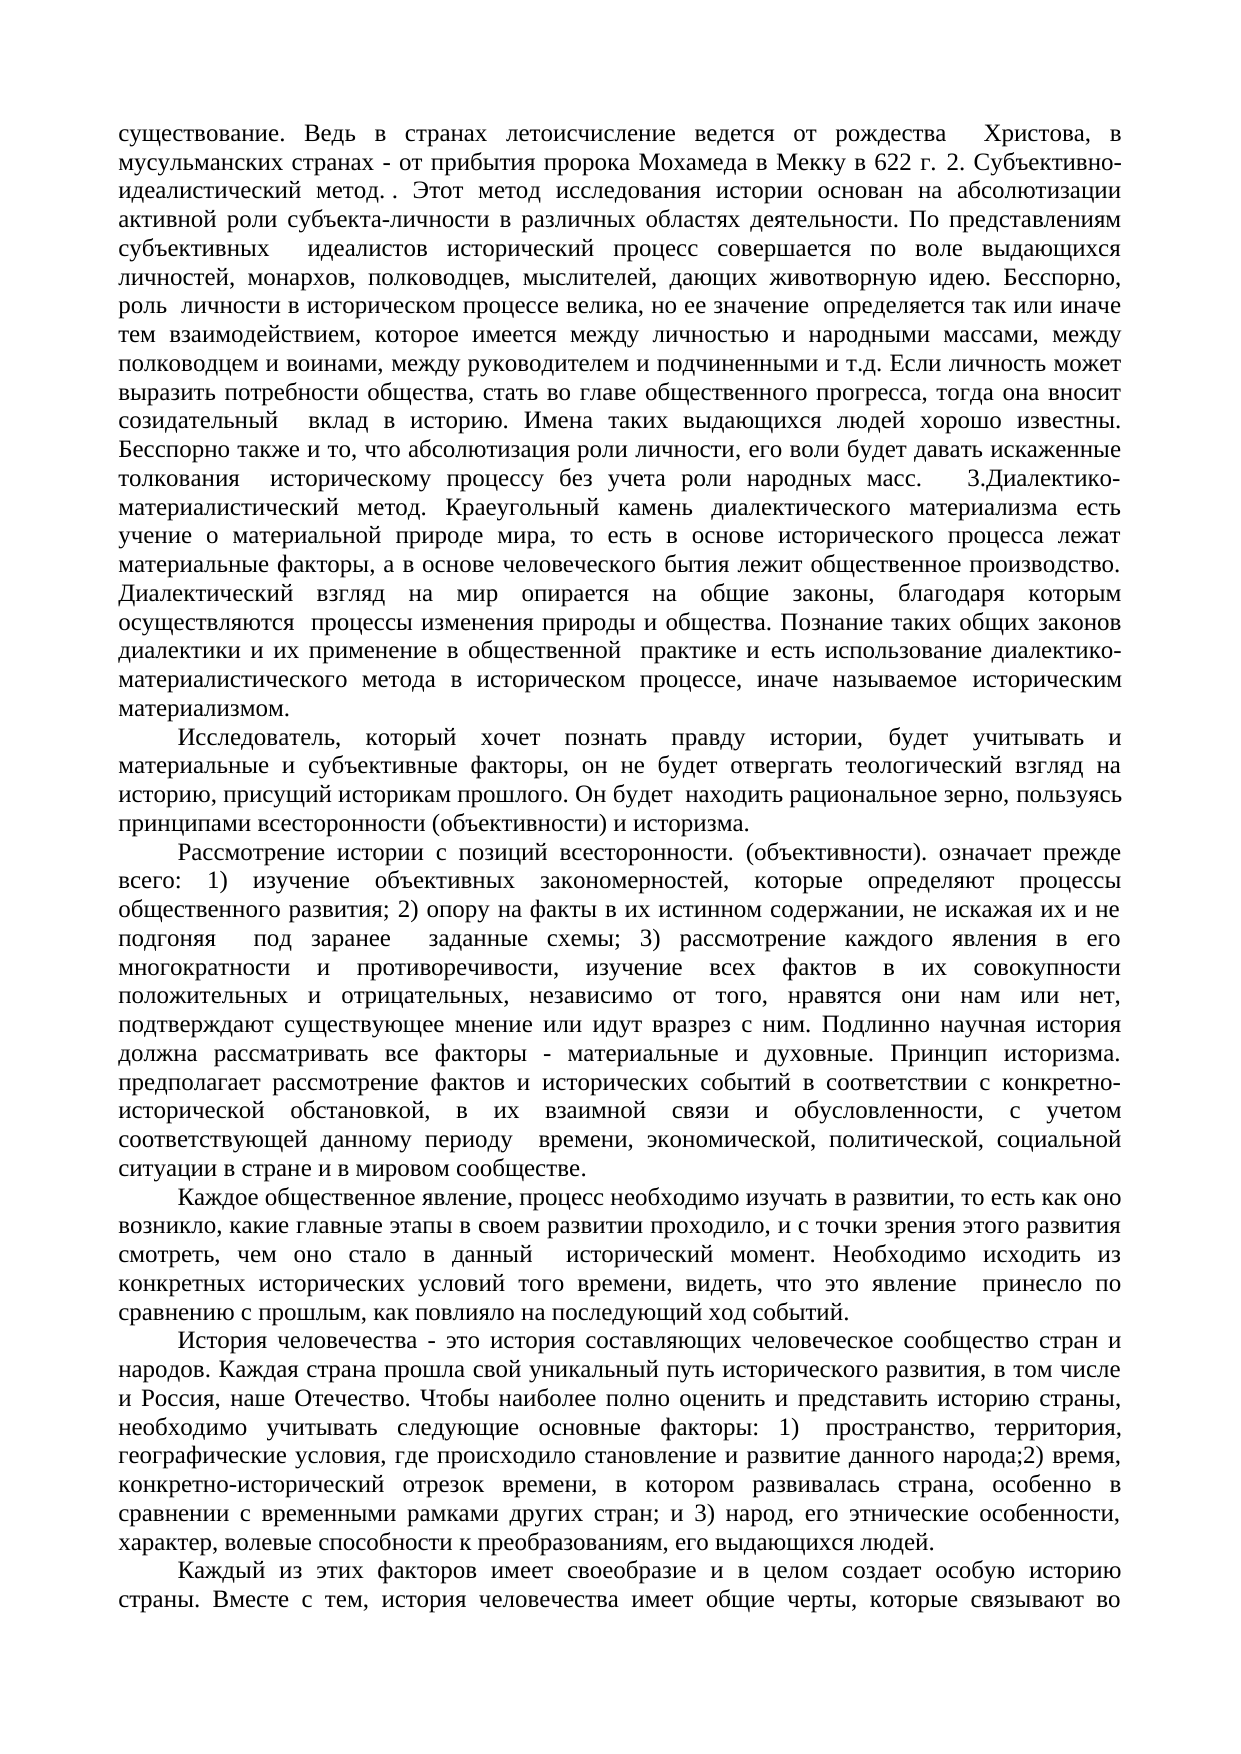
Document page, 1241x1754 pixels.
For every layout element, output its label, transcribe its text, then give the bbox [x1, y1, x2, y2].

text История человечества - это история составляющих человеческое сообщество стран и народов. Каждая страна прошла свой уникальный путь исторического развития, в том числе и Россия, наше Отечество. Чтобы наиболее полно оценить и представить историю страны, необходимо учитывать следующие основные факторы: 1) пространство, территория, географические условия, где происходило становление и развитие данного народа;2) время, конкретно-исторический отрезок времени, в котором развивалась страна, особенно в сравнении с временными рамками других стран; и 3) народ, его этнические особенности, характер, волевые способности к преобразованиям, его выдающихся людей. [118, 1326, 1122, 1556]
text Рассмотрение истории с позиций всесторонности. (объективности). означает прежде всего: 1) изучение объективных закономерностей, которые определяют процессы общественного развития; 2) опору на факты в их истинном содержании, не искажая их и не подгоняя под заранее заданные схемы; 3) рассмотрение каждого явления в его многократности и противоречивости, изучение всех фактов в их совокупности положительных и отрицательных, независимо от того, нравятся они нам или нет, подтверждают существующее мнение или идут вразрез с ним. Подлинно научная история должна рассматривать все факторы - материальные и духовные. Принцип историзма. предполагает рассмотрение фактов и исторических событий в соответствии с конкретно-исторической обстановкой, в их взаимной связи и обусловленности, с учетом соответствующей данному периоду времени, экономической, политической, социальной ситуации в стране и в мировом сообществе. [118, 837, 1122, 1182]
text Каждое общественное явление, процесс необходимо изучать в развитии, то есть как оно возникло, какие главные этапы в своем развитии проходило, и с точки зрения этого развития смотреть, чем оно стало в данный исторический момент. Необходимо исходить из конкретных исторических условий того времени, видеть, что это явление принесло по сравнению с прошлым, как повлияло на последующий ход событий. [118, 1182, 1122, 1326]
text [118, 118, 1122, 722]
text Исследователь, который хочет познать правду истории, будет учитывать и материальные и субъективные факторы, он не будет отвергать теологический взгляд на историю, присущий историкам прошлого. Он будет находить рациональное зерно, пользуясь принципами всесторонности (объективности) и историзма. [118, 722, 1122, 837]
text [118, 1556, 1122, 1613]
